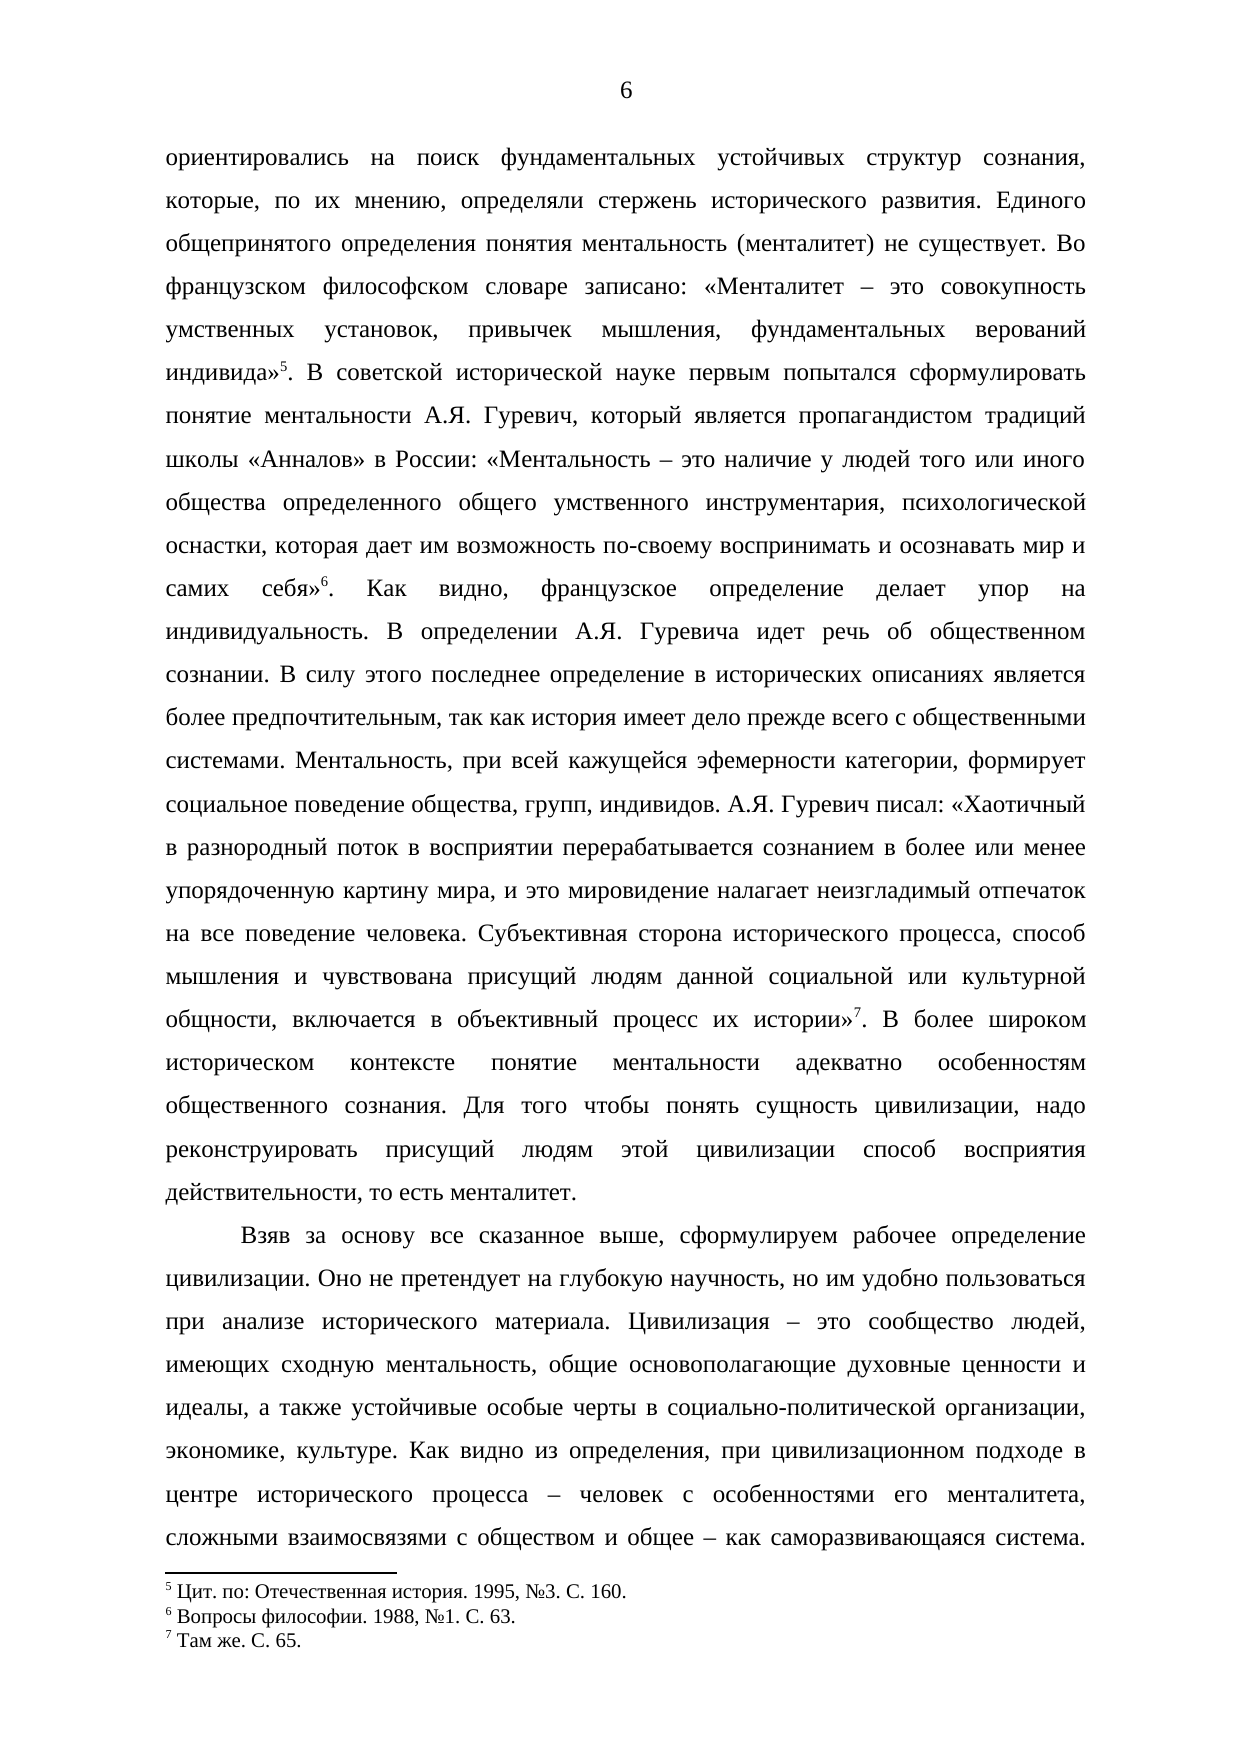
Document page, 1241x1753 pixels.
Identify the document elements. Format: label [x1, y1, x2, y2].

text [165, 142, 1087, 1206]
text [165, 1220, 1087, 1551]
